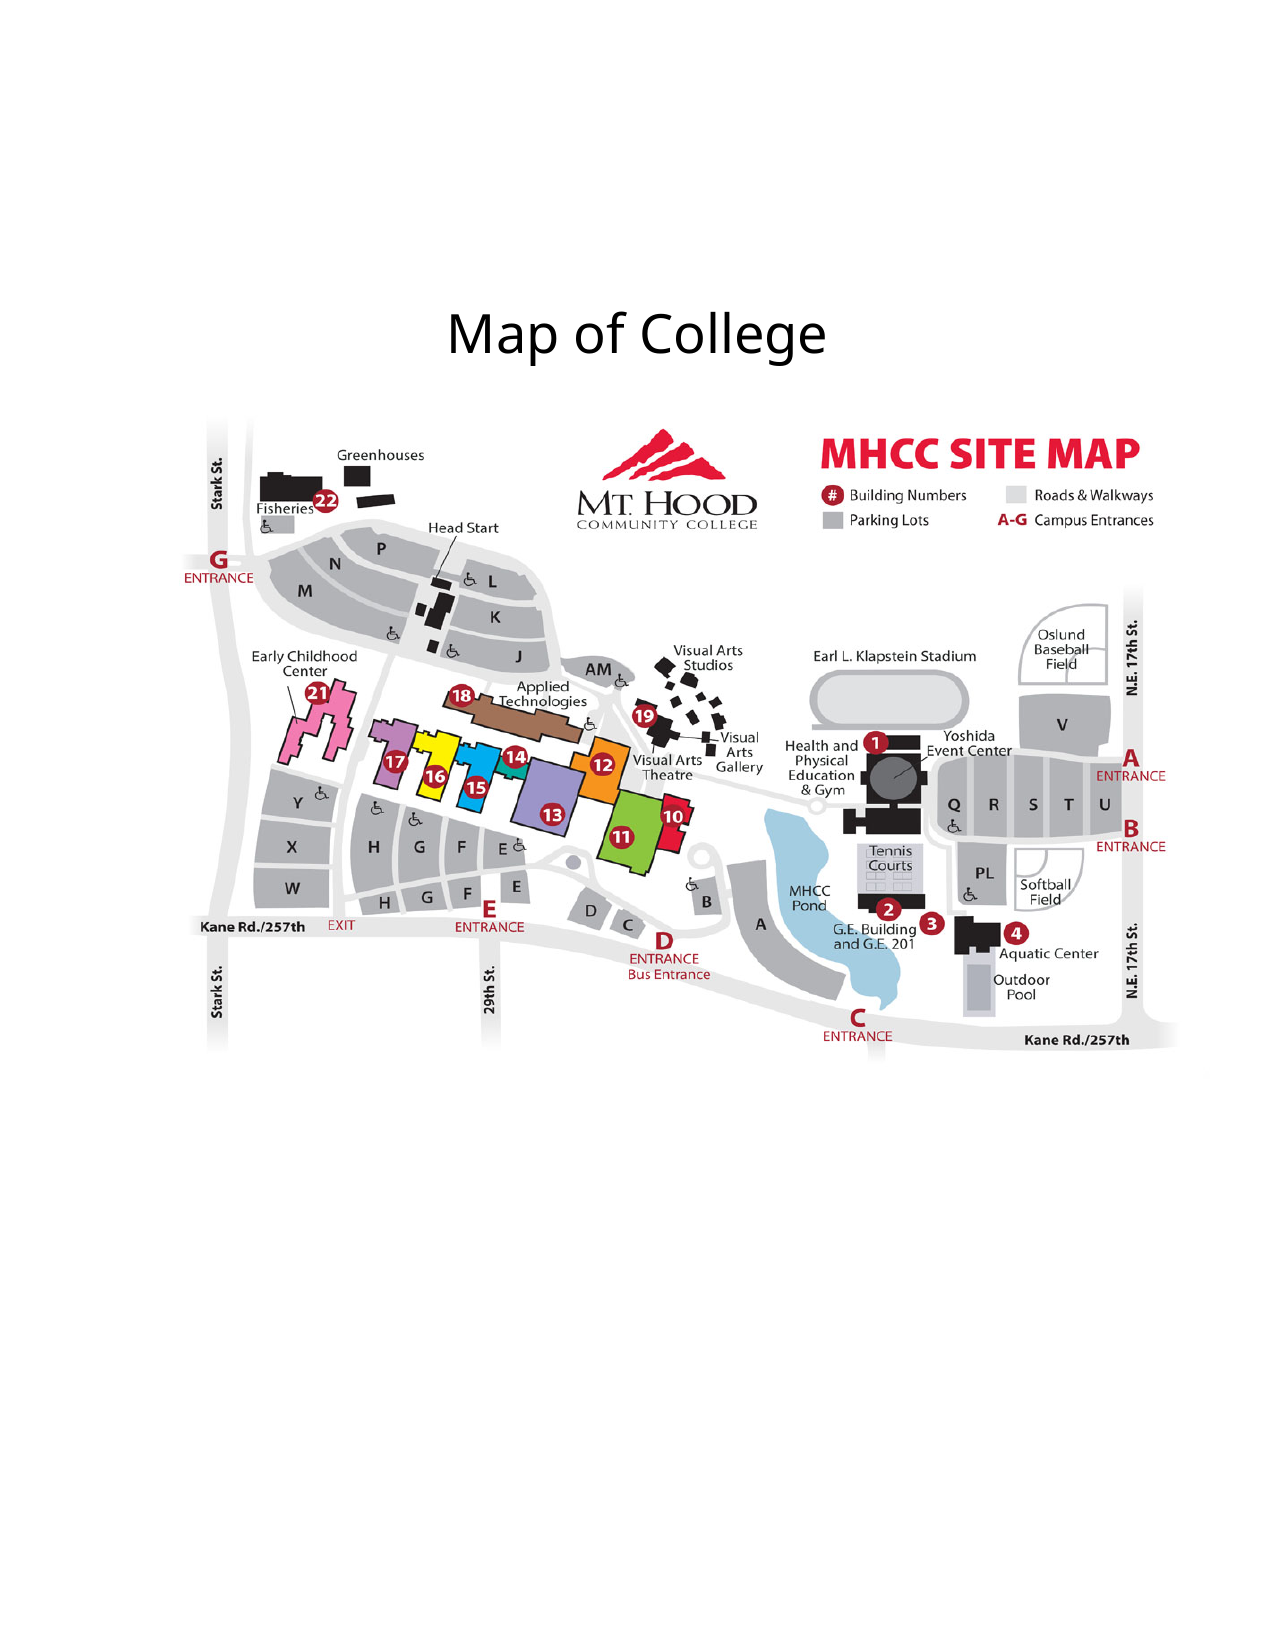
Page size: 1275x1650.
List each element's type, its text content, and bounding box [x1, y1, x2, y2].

text Map of College [150, 296, 1125, 369]
picture [150, 401, 1210, 1079]
